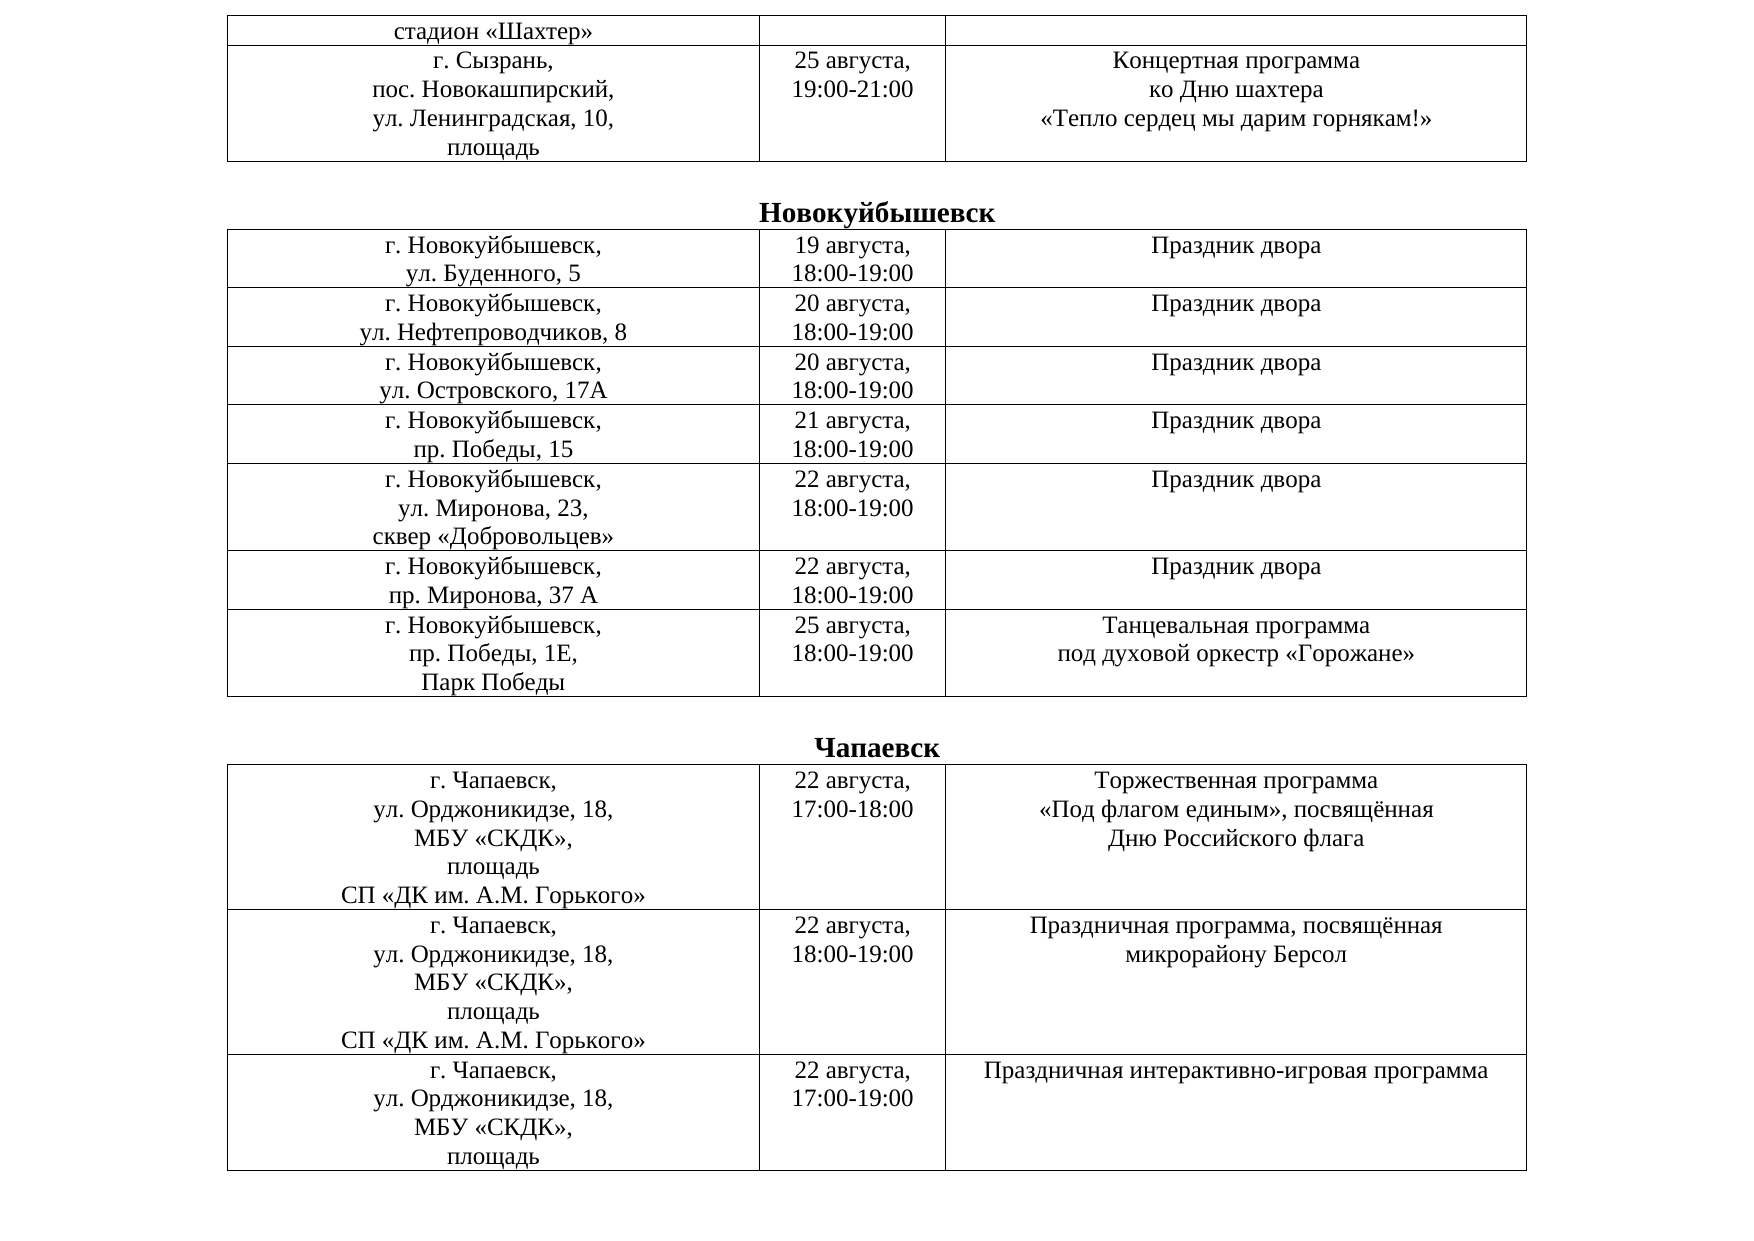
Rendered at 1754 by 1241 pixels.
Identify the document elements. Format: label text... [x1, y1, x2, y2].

table_cell г. Сызрань, пос. Новокашпирский, ул. Ленинградская, 10, площадь [228, 46, 759, 161]
text Чапаевск [118, 731, 1636, 764]
table_cell 21 августа, 18:00-19:00 [760, 405, 945, 463]
table_header 22 августа, 17:00-18:00 [760, 765, 945, 909]
table_cell г. Новокуйбышевск, пр. Победы, 15 [228, 405, 759, 463]
text Новокуйбышевск [118, 195, 1636, 229]
table_cell 25 августа, 19:00-21:00 [760, 46, 945, 161]
table_cell Праздник двора [946, 551, 1526, 609]
table_cell г. Новокуйбышевск, пр. Миронова, 37 А [228, 551, 759, 609]
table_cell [760, 16, 945, 44]
table_cell Праздник двора [946, 288, 1526, 346]
table_cell г. Новокуйбышевск, ул. Нефтепроводчиков, 8 [228, 288, 759, 346]
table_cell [228, 16, 759, 44]
table_cell 22 августа, 18:00-19:00 [760, 464, 945, 550]
table_header г. Чапаевск, ул. Орджоникидзе, 18, МБУ «СКДК», площадь СП «ДК им. А.М. Горького» [228, 765, 759, 909]
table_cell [228, 910, 759, 1054]
table_header Торжественная программа «Под флагом единым», посвящённая Дню Российского флага [946, 765, 1526, 909]
table_cell 20 августа, 18:00-19:00 [760, 347, 945, 404]
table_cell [760, 1055, 945, 1170]
table_header 19 августа, 18:00-19:00 [760, 230, 945, 287]
table_cell 22 августа, 18:00-19:00 [760, 551, 945, 609]
table_cell Праздник двора [946, 464, 1526, 550]
table_header г. Новокуйбышевск, ул. Буденного, 5 [228, 230, 759, 287]
table_cell Концертная программа ко Дню шахтера «Тепло сердец мы дарим горнякам!» [946, 46, 1526, 161]
table_cell г. Новокуйбышевск, ул. Островского, 17А [228, 347, 759, 404]
table_cell Танцевальная программа под духовой оркестр «Горожане» [946, 610, 1526, 696]
table_cell 20 августа, 18:00-19:00 [760, 288, 945, 346]
table_cell 25 августа, 18:00-19:00 [760, 610, 945, 696]
table_cell г. Новокуйбышевск, пр. Победы, 1Е, Парк Победы [228, 610, 759, 696]
table_header Праздник двора [946, 230, 1526, 287]
table_cell Праздник двора [946, 405, 1526, 463]
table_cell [946, 16, 1526, 44]
table_cell г. Новокуйбышевск, ул. Миронова, 23, сквер «Добровольцев» [228, 464, 759, 550]
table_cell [946, 1055, 1526, 1170]
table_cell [228, 1055, 759, 1170]
table_cell Праздник двора [946, 347, 1526, 404]
table_cell 22 августа, 18:00-19:00 [760, 910, 945, 1054]
table_cell Праздничная программа, посвящённая микрорайону Берсол [946, 910, 1526, 1054]
